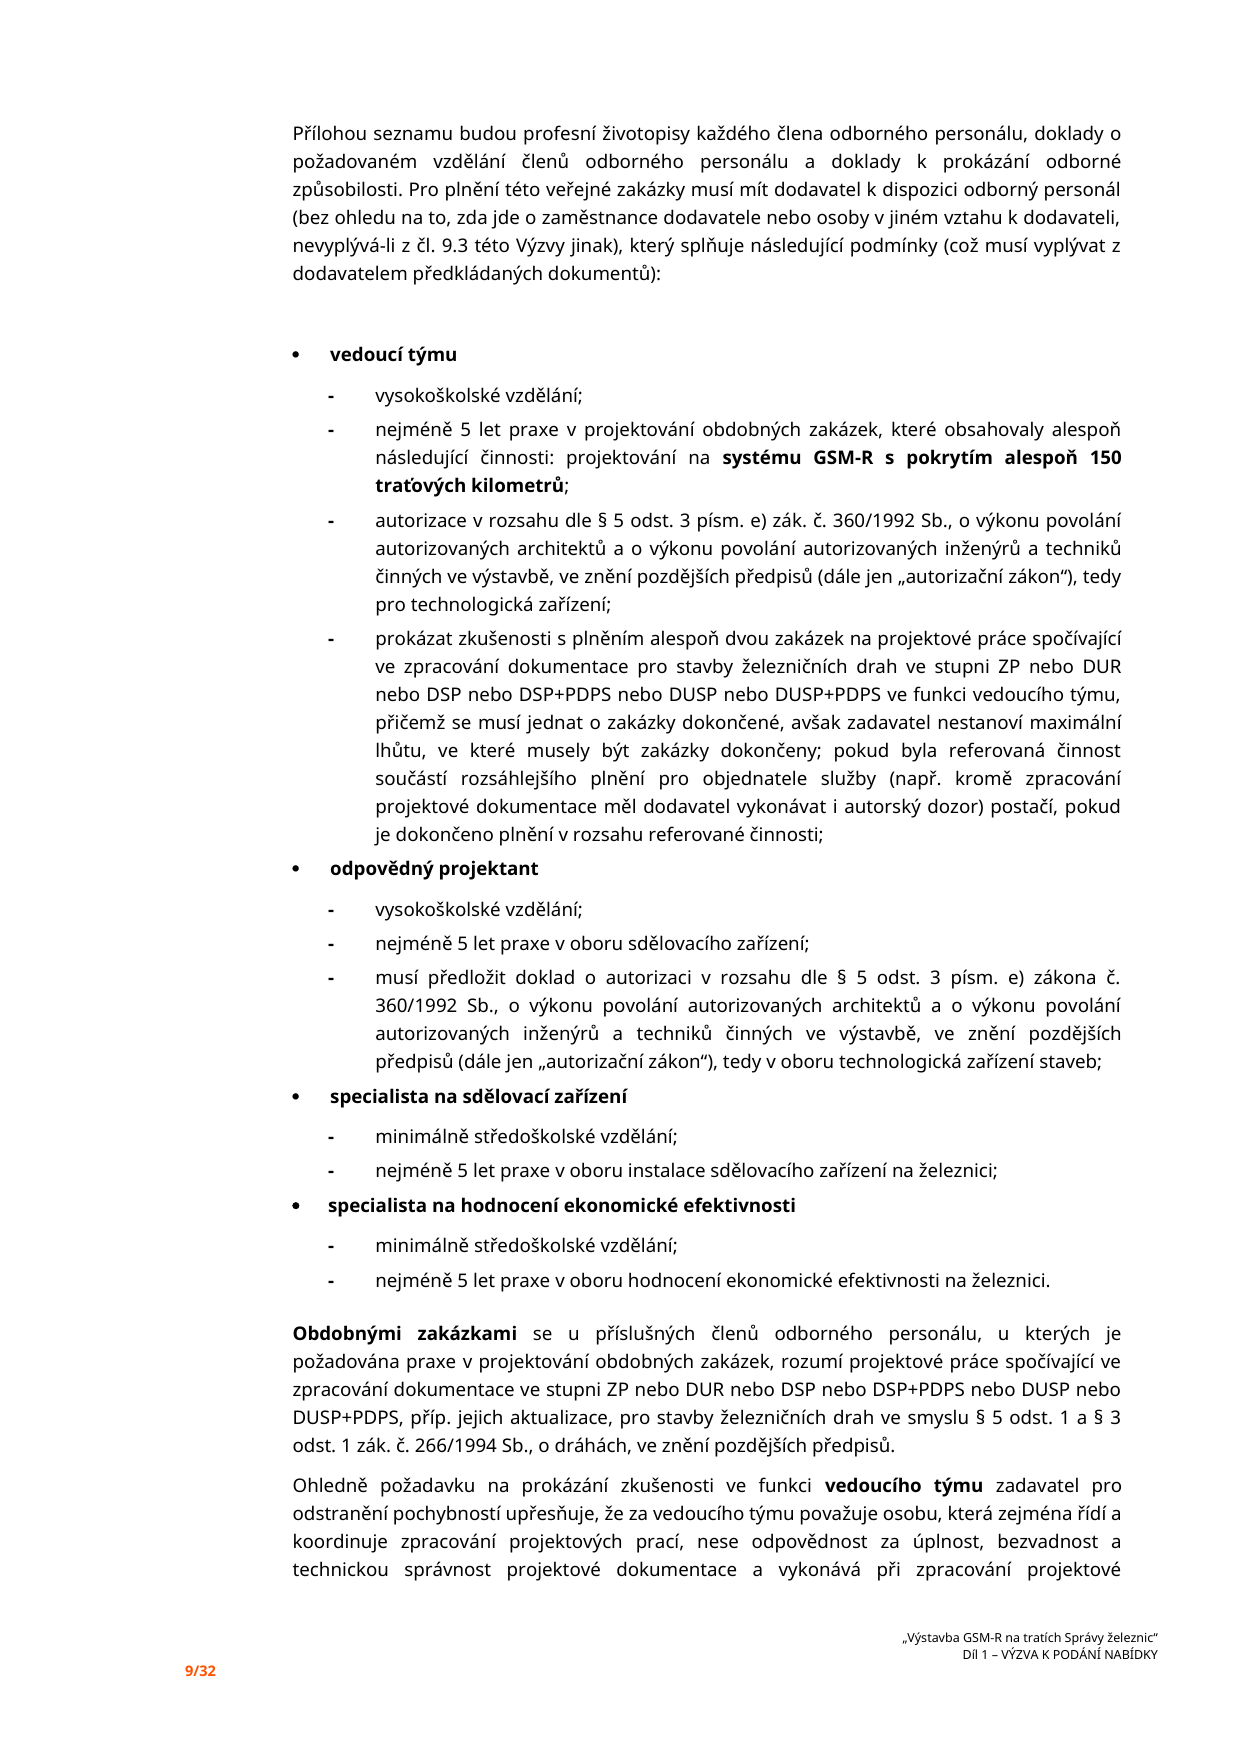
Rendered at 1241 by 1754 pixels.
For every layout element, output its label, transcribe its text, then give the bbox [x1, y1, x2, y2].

text Přílohou seznamu budou profesní životopisy každého člena odborného personálu, doklady o požadovaném vzdělání členů odborného personálu a doklady k prokázání odborné způsobilosti. Pro plnění této veřejné zakázky musí mít dodavatel k dispozici odborný personál (bez ohledu na to, zda jde o zaměstnance dodavatele nebo osoby v jiném vztahu k dodavateli, nevyplývá-li z čl. 9.3 této Výzvy jinak), který splňuje následující podmínky (což musí vyplývat z dodavatelem předkládaných dokumentů): [292, 121, 1122, 286]
text vysokoškolské vzdělání; [328, 896, 1122, 922]
list vedoucí týmu [292, 342, 1122, 367]
text specialista na hodnocení ekonomické efektivnosti [292, 1192, 1122, 1218]
text nejméně 5 let praxe v projektování obdobných zakázek, které obsahovaly alespoň následující činnosti: projektování na systému GSM-R s pokrytím alespoň 150 traťových kilometrů; [328, 417, 1122, 498]
text minimálně středoškolské vzdělání; [328, 1233, 1122, 1258]
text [292, 1472, 1122, 1582]
text prokázat zkušenosti s plněním alespoň dvou zakázek na projektové práce spočívající ve zpracování dokumentace pro stavby železničních drah ve stupni ZP nebo DUR nebo DSP nebo DSP+PDPS nebo DUSP nebo DUSP+PDPS ve funkci vedoucího týmu, přičemž se musí jednat o zakázky dokončené, avšak zadavatel nestanoví maximální lhůtu, ve které musely být zakázky dokončeny; pokud byla referovaná činnost součástí rozsáhlejšího plnění pro objednatele služby (např. kromě zpracování projektové dokumentace měl dodavatel vykonávat i autorský dozor) postačí, pokud je dokončeno plnění v rozsahu referované činnosti; [328, 625, 1122, 847]
list specialista na sdělovací zařízení [292, 1083, 1122, 1108]
text autorizace v rozsahu dle § 5 odst. 3 písm. e) zák. č. 360/1992 Sb., o výkonu povolání autorizovaných architektů a o výkonu povolání autorizovaných inženýrů a techniků činných ve výstavbě, ve znění pozdějších předpisů (dále jen „autorizační zákon“), tedy pro technologická zařízení; [328, 507, 1122, 616]
text musí předložit doklad o autorizaci v rozsahu dle § 5 odst. 3 písm. e) zákona č. 360/1992 Sb., o výkonu povolání autorizovaných architektů a o výkonu povolání autorizovaných inženýrů a techniků činných ve výstavbě, ve znění pozdějších předpisů (dále jen „autorizační zákon“), tedy v oboru technologická zařízení staveb; [328, 965, 1122, 1074]
list odpovědný projektant [292, 856, 1122, 881]
text minimálně středoškolské vzdělání; [328, 1123, 1122, 1149]
text vysokoškolské vzdělání; [328, 382, 1122, 408]
text nejméně 5 let praxe v oboru sdělovacího zařízení; [328, 930, 1122, 956]
text Obdobnými zakázkami se u příslušných členů odborného personálu, u kterých je požadována praxe v projektování obdobných zakázek, rozumí projektové práce spočívající ve zpracování dokumentace ve stupni ZP nebo DUR nebo DSP nebo DSP+PDPS nebo DUSP nebo DUSP+PDPS, příp. jejich aktualizace, pro stavby železničních drah ve smyslu § 5 odst. 1 a § 3 odst. 1 zák. č. 266/1994 Sb., o dráhách, ve znění pozdějších předpisů. [292, 1320, 1122, 1457]
text nejméně 5 let praxe v oboru hodnocení ekonomické efektivnosti na železnici. [328, 1267, 1122, 1292]
text nejméně 5 let praxe v oboru instalace sdělovacího zařízení na železnici; [328, 1158, 1122, 1183]
